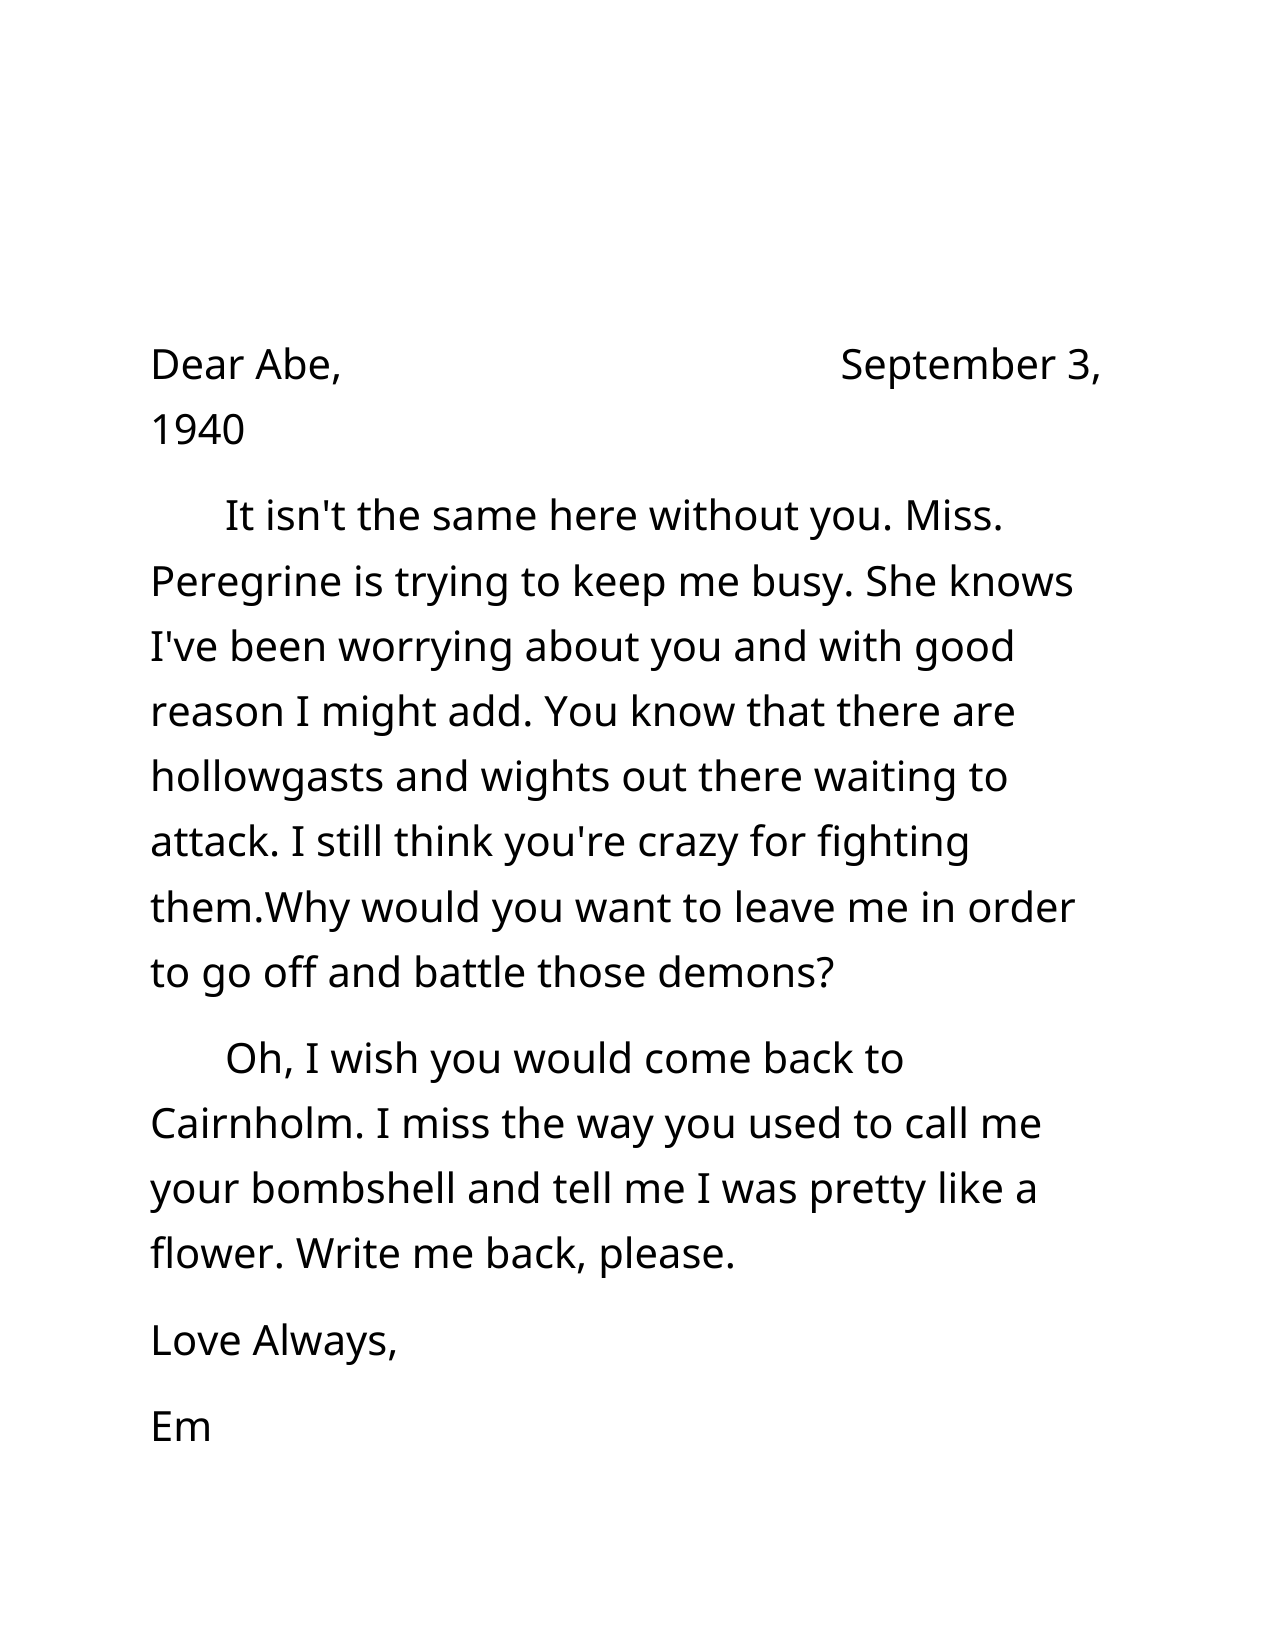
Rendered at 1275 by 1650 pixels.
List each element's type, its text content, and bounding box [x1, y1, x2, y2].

text Dear Abe, September 3, 1940 [150, 335, 1125, 457]
text Em [150, 1396, 1125, 1453]
text Oh, I wish you would come back to Cairnholm. I miss the way you used to call me your bombshell and tell me I was pretty like a flower. Write me back, please. [150, 1029, 1125, 1281]
text It isn't the same here without you. Miss. Peregrine is trying to keep me busy. She knows I've been worrying about you and with good reason I might add. You know that there are hollowgasts and wights out there waiting to attack. I still think you're crazy for fighting them.Why would you want to leave me in order to go off and battle those demons? [150, 486, 1125, 999]
text Love Always, [150, 1310, 1125, 1367]
